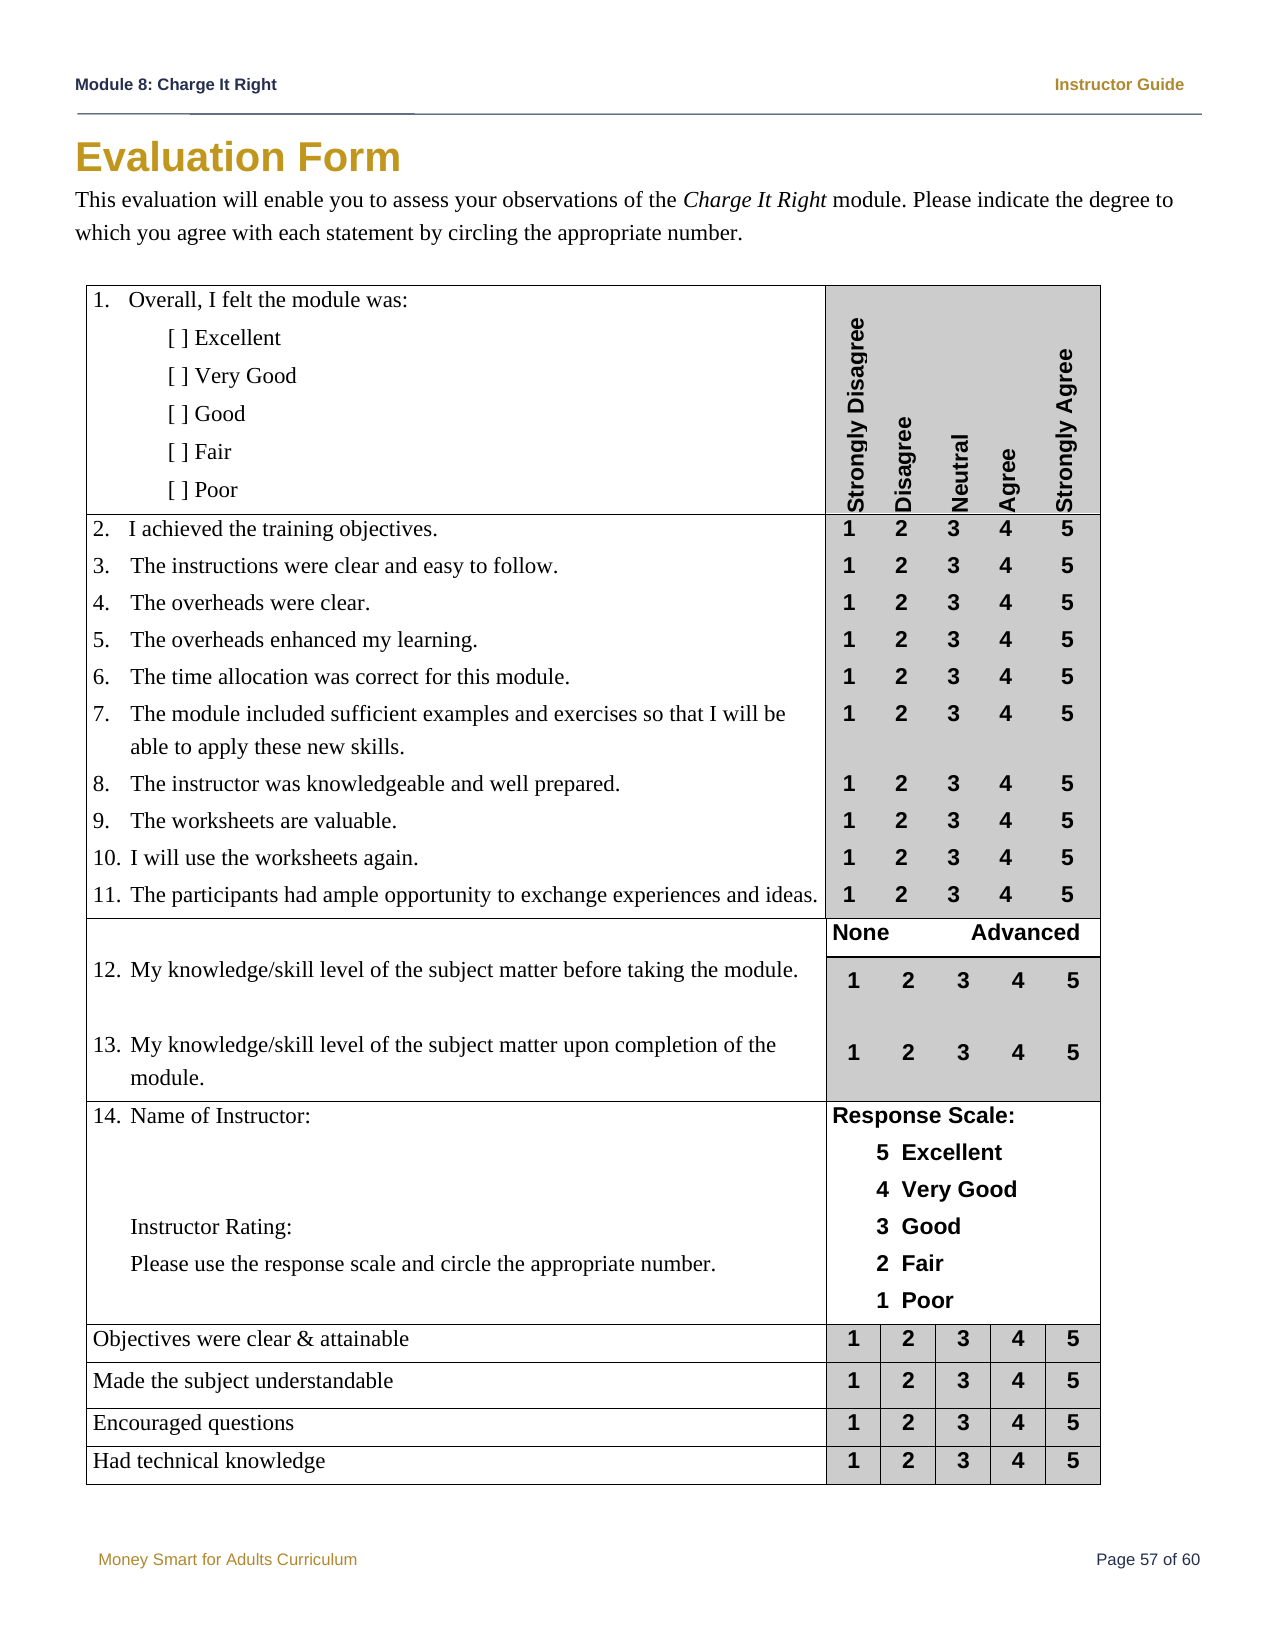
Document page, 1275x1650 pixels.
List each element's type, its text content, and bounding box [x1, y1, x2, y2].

table_cell 1 [826, 844, 873, 881]
table_cell 3 [930, 700, 977, 770]
table_cell 4 [977, 626, 1034, 663]
table_cell The instructions were clear and easy to follow. [87, 552, 825, 589]
table_cell 1 [826, 589, 873, 626]
table_cell 5 [1034, 515, 1100, 552]
table_cell 4 [991, 958, 1045, 1014]
table_cell 3 [936, 1409, 990, 1446]
table_cell 4 [991, 1014, 1045, 1101]
table_cell 2 [873, 700, 930, 770]
table_cell 3 [936, 1014, 991, 1101]
table_cell 5 [1034, 770, 1100, 807]
table_cell 3 [930, 770, 977, 807]
table_cell 1 [826, 700, 873, 770]
table_cell 4 [977, 844, 1034, 881]
table_cell 2 [873, 552, 930, 589]
table_cell The time allocation was correct for this module. [87, 663, 825, 700]
table_cell 4 [977, 552, 1034, 589]
table_cell 5 [1034, 807, 1100, 844]
table_cell 5 [1034, 663, 1100, 700]
table_cell The overheads were clear. [87, 589, 825, 626]
table_header Agree [977, 286, 1034, 513]
table_cell 2 [873, 515, 930, 552]
table_cell 2 [873, 663, 930, 700]
table_cell 4 [991, 1447, 1045, 1484]
table_cell 2 [873, 770, 930, 807]
table_cell Name of Instructor: Instructor Rating: Please use the response scale and circle the appropriate number. [87, 1102, 826, 1324]
table_header Neutral [930, 286, 977, 513]
table_cell None Advanced [827, 919, 1100, 956]
table_cell 2 [881, 1409, 935, 1446]
table_cell [ ] Poor [87, 475, 825, 513]
table_cell I will use the worksheets again. [87, 844, 825, 881]
table_cell I achieved the training objectives. [87, 515, 825, 552]
table_cell 5 [1034, 589, 1100, 626]
table_cell 2 [873, 881, 930, 918]
table_header Overall, I felt the module was: [87, 286, 825, 323]
table_cell The overheads enhanced my learning. [87, 626, 825, 663]
table_cell The participants had ample opportunity to exchange experiences and ideas. [87, 881, 825, 918]
table_cell Response Scale: 5 Excellent 4 Very Good 3 Good 2 Fair 1 Poor [827, 1102, 1100, 1324]
table_cell 3 [930, 807, 977, 844]
table_cell 5 [1034, 552, 1100, 589]
table_cell 1 [826, 770, 873, 807]
table_cell 2 [873, 844, 930, 881]
table_cell 2 [881, 1014, 936, 1101]
table_cell 2 [873, 807, 930, 844]
table_cell 4 [977, 589, 1034, 626]
table_header Strongly Agree [1034, 286, 1100, 513]
table_cell [ ] Good [87, 399, 825, 437]
table_cell 1 [827, 958, 881, 1014]
table_cell 1 [827, 1325, 880, 1362]
table_cell 1 [826, 807, 873, 844]
table_cell Encouraged questions [87, 1409, 826, 1446]
table_cell Made the subject understandable [87, 1363, 826, 1408]
table_cell 5 [1046, 1325, 1100, 1362]
table_cell 4 [977, 700, 1034, 770]
table_cell 1 [826, 515, 873, 552]
table_cell 1 [826, 881, 873, 918]
table_cell 3 [936, 1447, 990, 1484]
table_cell 4 [977, 881, 1034, 918]
table_cell 3 [930, 515, 977, 552]
table_cell 1 [827, 1014, 881, 1101]
table_cell 3 [936, 958, 991, 1014]
table_cell 1 [827, 1447, 880, 1484]
table_cell 2 [881, 1447, 935, 1484]
table_cell 3 [930, 589, 977, 626]
table_cell 4 [977, 663, 1034, 700]
table_cell 1 [827, 1409, 880, 1446]
table_cell 2 [873, 589, 930, 626]
table_cell 4 [991, 1409, 1045, 1446]
table_cell 4 [991, 1325, 1045, 1362]
table_cell [ ] Fair [87, 437, 825, 475]
table_cell The module included sufficient examples and exercises so that I will be able to apply these new skills. [87, 700, 825, 770]
table_cell 4 [977, 515, 1034, 552]
table_cell 1 [826, 552, 873, 589]
table_cell 4 [977, 770, 1034, 807]
table_cell 3 [930, 663, 977, 700]
table_cell 5 [1034, 700, 1100, 770]
table_cell 3 [930, 881, 977, 918]
table_cell 5 [1034, 626, 1100, 663]
table_cell 3 [936, 1363, 990, 1408]
table_cell My knowledge/skill level of the subject matter before taking the module. My knowledge/skill level of the subject matter upon completion of the module. [87, 919, 826, 1101]
table_cell The worksheets are valuable. [87, 807, 825, 844]
table_cell 2 [873, 626, 930, 663]
table_cell 1 [827, 1363, 880, 1408]
table_cell 5 [1045, 1014, 1100, 1101]
table_cell 3 [936, 1325, 990, 1362]
table_header Strongly Disagree [826, 286, 873, 513]
table_cell 5 [1046, 1447, 1100, 1484]
table_cell 3 [930, 844, 977, 881]
table_cell 3 [930, 552, 977, 589]
table_cell 5 [1034, 844, 1100, 881]
table_cell Had technical knowledge [87, 1447, 826, 1484]
table_cell [ ] Excellent [87, 323, 825, 361]
text This evaluation will enable you to assess your observations of the Charge It Right module. Please indicate the degree to which you agree with each statement by circling the appropriate number. [75, 186, 1200, 245]
table_cell [ ] Very Good [87, 361, 825, 399]
table_cell The instructor was knowledgeable and well prepared. [87, 770, 825, 807]
table_cell 5 [1046, 1363, 1100, 1408]
table_cell 1 [826, 626, 873, 663]
table_cell 4 [977, 807, 1034, 844]
table_cell 2 [881, 1363, 935, 1408]
table_cell 5 [1046, 1409, 1100, 1446]
subtitle Evaluation Form [75, 132, 1200, 180]
table_cell 5 [1045, 958, 1100, 1014]
table_cell 4 [991, 1363, 1045, 1408]
table_cell 2 [881, 1325, 935, 1362]
table_cell 5 [1034, 881, 1100, 918]
table_header Disagree [873, 286, 930, 513]
table_cell 2 [881, 958, 936, 1014]
table_cell 3 [930, 626, 977, 663]
table_cell 1 [826, 663, 873, 700]
table_cell Objectives were clear & attainable [87, 1325, 826, 1362]
